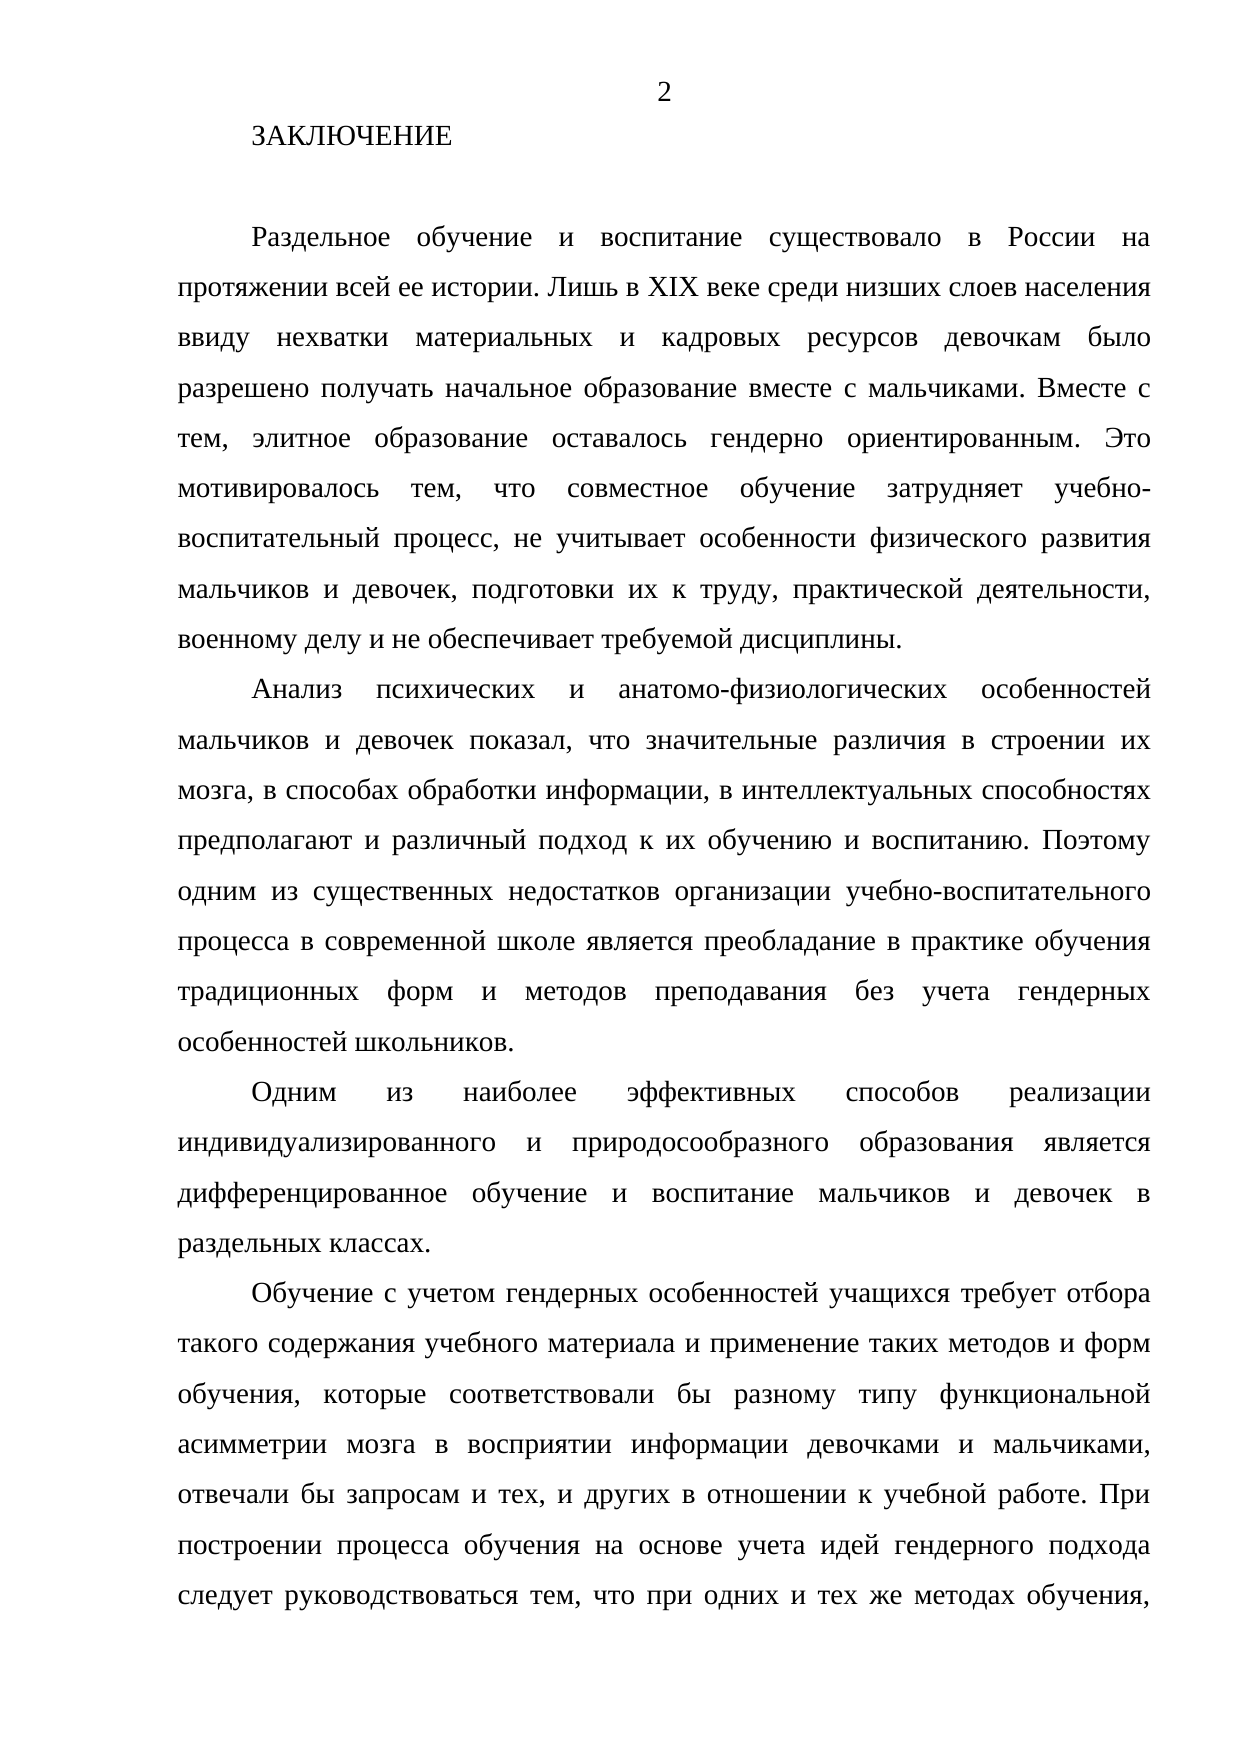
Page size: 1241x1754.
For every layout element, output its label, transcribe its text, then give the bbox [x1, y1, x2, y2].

text Анализ психических и анатомо-физиологических особенностей мальчиков и девочек показал, что значительные различия в строении их мозга, в способах обработки информации, в интеллектуальных способностях предполагают и различный подход к их обучению и воспитанию. Поэтому одним из существенных недостатков организации учебно-воспитательного процесса в современной школе является преобладание в практике обучения традиционных форм и методов преподавания без учета гендерных особенностей школьников. [177, 672, 1152, 1057]
text Раздельное обучение и воспитание существовало в России на протяжении всей ее истории. Лишь в XIX веке среди низших слоев населения ввиду нехватки материальных и кадровых ресурсов девочкам было разрешено получать начальное образование вместе с мальчиками. Вместе с тем, элитное образование оставалось гендерно ориентированным. Это мотивировалось тем, что совместное обучение затрудняет учебно-воспитательный процесс, не учитывает особенности физического развития мальчиков и девочек, подготовки их к труду, практической деятельности, военному делу и не обеспечивает требуемой дисциплины. [177, 219, 1152, 655]
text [177, 1275, 1152, 1611]
text Одним из наиболее эффективных способов реализации индивидуализированного и природосообразного образования является дифференцированное обучение и воспитание мальчиков и девочек в раздельных классах. [177, 1074, 1152, 1258]
text ЗАКЛЮЧЕНИЕ [177, 118, 1152, 152]
